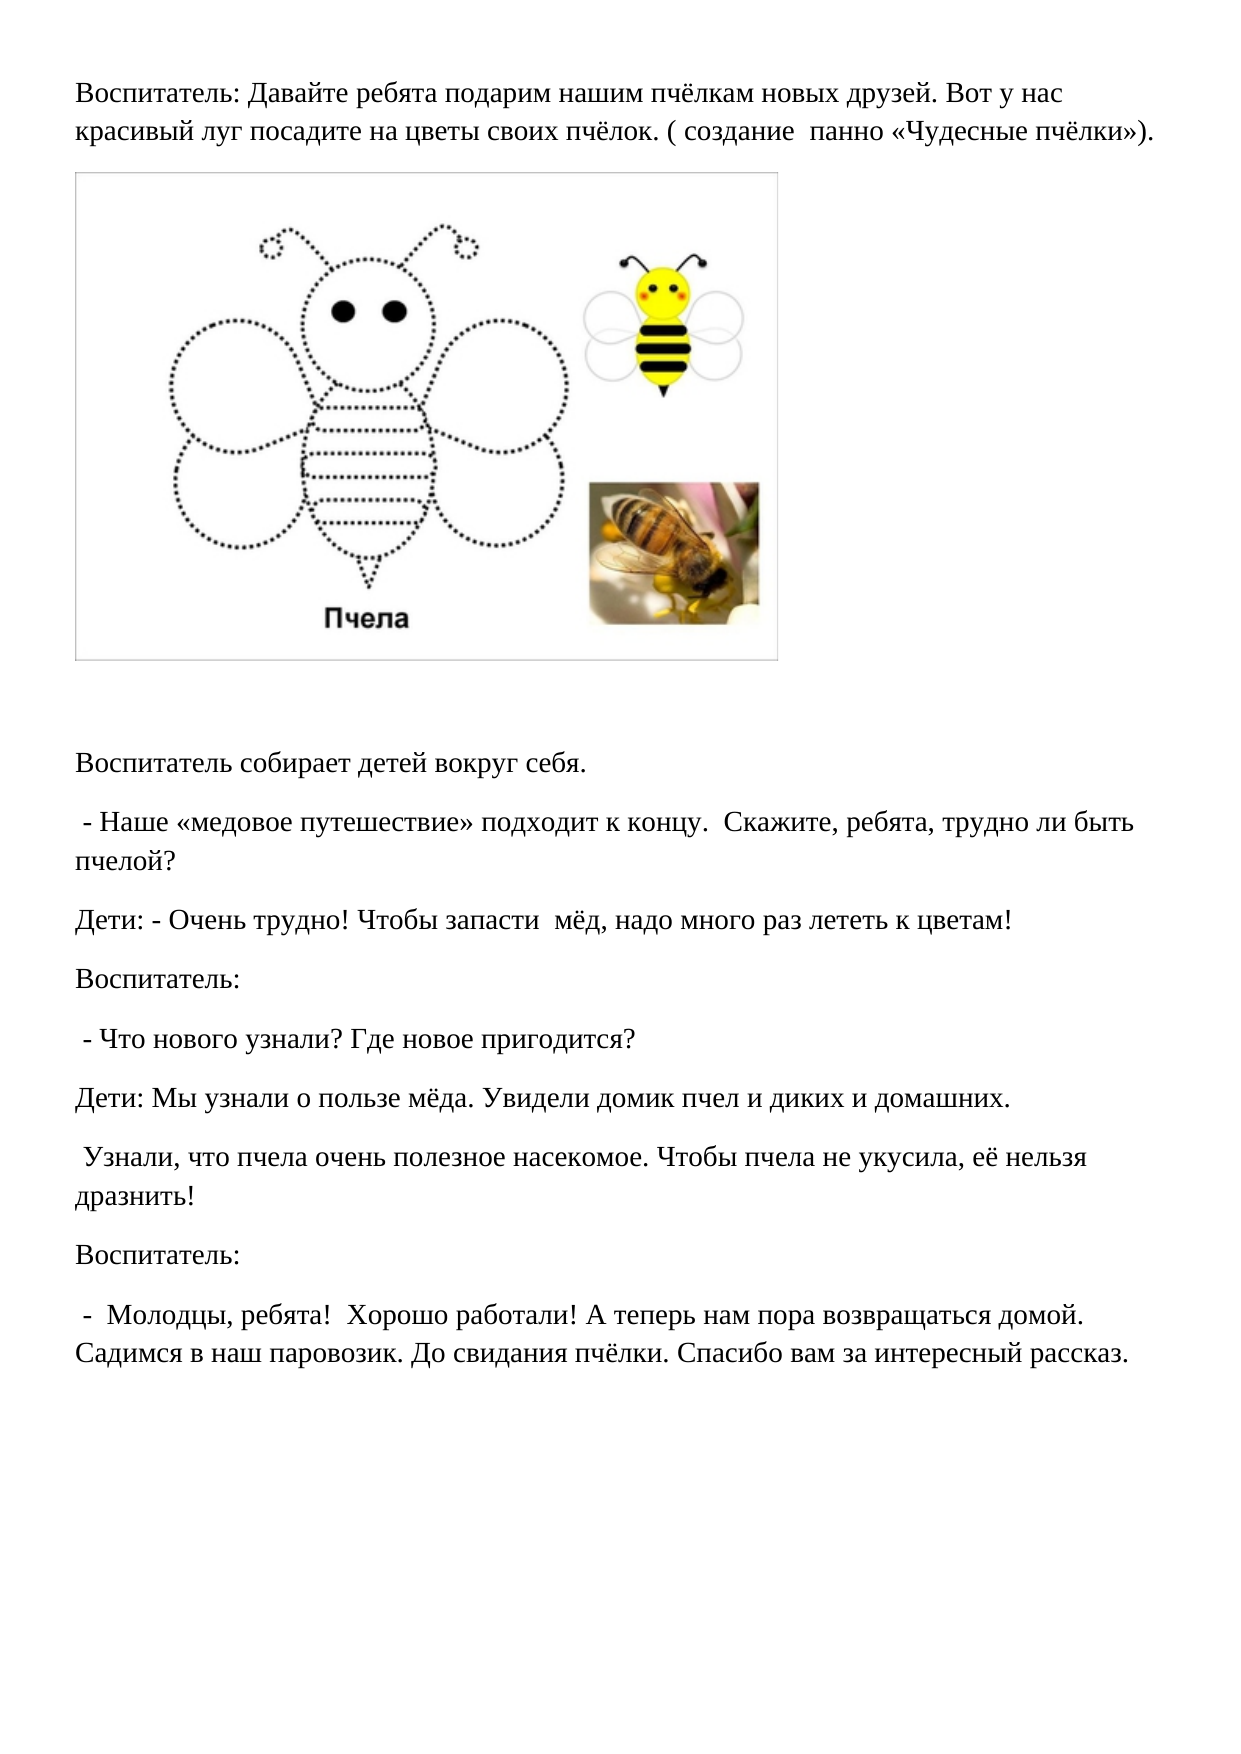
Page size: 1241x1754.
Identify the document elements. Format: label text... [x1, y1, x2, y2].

text - Молодцы, ребята! Хорошо работали! А теперь нам пора возвращаться домой. Садимся в наш паровозик. До свидания пчёлки. Спасибо вам за интересный рассказ. [75, 1297, 1165, 1369]
picture [75, 172, 779, 661]
text Узнали, что пчела очень полезное насекомое. Чтобы пчела не укусила, её нельзя дразнить! [75, 1139, 1165, 1212]
text Воспитатель: [75, 1237, 1165, 1271]
text - Наше «медовое путешествие» подходит к концу. Скажите, ребята, трудно ли быть пчелой? [75, 804, 1165, 876]
text Дети: Мы узнали о пользе мёда. Увидели домик пчел и диких и домашних. [75, 1080, 1165, 1114]
text - Что нового узнали? Где новое пригодится? [75, 1021, 1165, 1054]
text Воспитатель: [75, 961, 1165, 995]
text Дети: - Очень трудно! Чтобы запасти мёд, надо много раз лететь к цветам! [75, 902, 1165, 936]
text Воспитатель собирает детей вокруг себя. [75, 745, 1165, 778]
text Воспитатель: Давайте ребята подарим нашим пчёлкам новых друзей. Вот у нас красивый луг посадите на цветы своих пчёлок. ( создание панно «Чудесные пчёлки»). [75, 75, 1165, 147]
